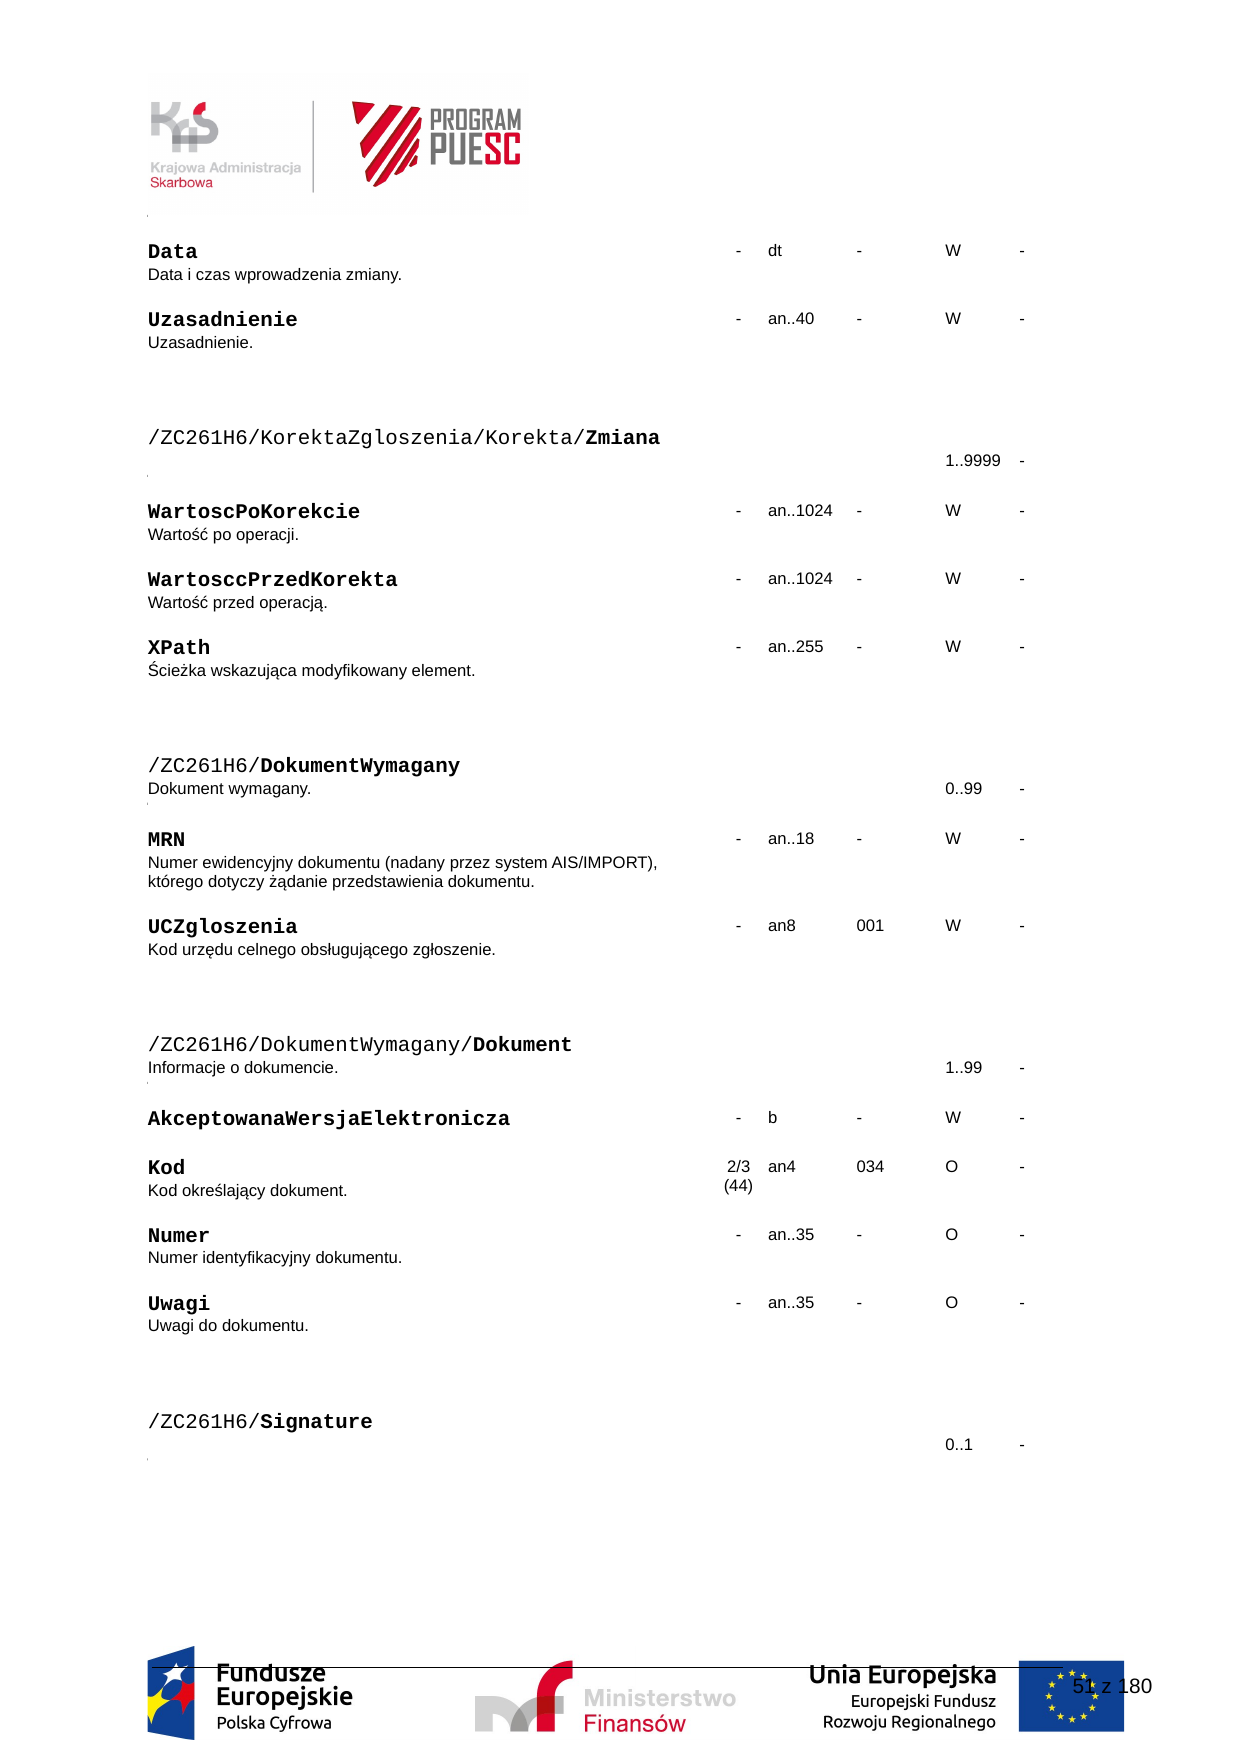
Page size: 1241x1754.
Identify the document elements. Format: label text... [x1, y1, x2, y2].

text /ZC261H6/DokumentWymagany/Dokument [148, 1034, 1122, 1058]
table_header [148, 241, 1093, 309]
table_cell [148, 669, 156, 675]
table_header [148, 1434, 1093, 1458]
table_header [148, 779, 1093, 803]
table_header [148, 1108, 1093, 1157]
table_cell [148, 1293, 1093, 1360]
text /ZC261H6/DokumentWymagany [148, 755, 1122, 779]
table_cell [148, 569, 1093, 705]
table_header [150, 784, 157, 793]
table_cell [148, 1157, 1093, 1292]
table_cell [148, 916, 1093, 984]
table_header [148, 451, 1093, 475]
picture [147, 73, 529, 215]
text /ZC261H6/Signature [148, 1411, 1122, 1434]
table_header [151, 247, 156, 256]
text /ZC261H6/KorektaZgloszenia/Korekta/Zmiana [148, 427, 1122, 451]
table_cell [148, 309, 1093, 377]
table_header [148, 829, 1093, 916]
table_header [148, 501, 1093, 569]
picture [147, 1646, 1125, 1740]
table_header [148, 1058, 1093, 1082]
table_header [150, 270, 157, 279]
